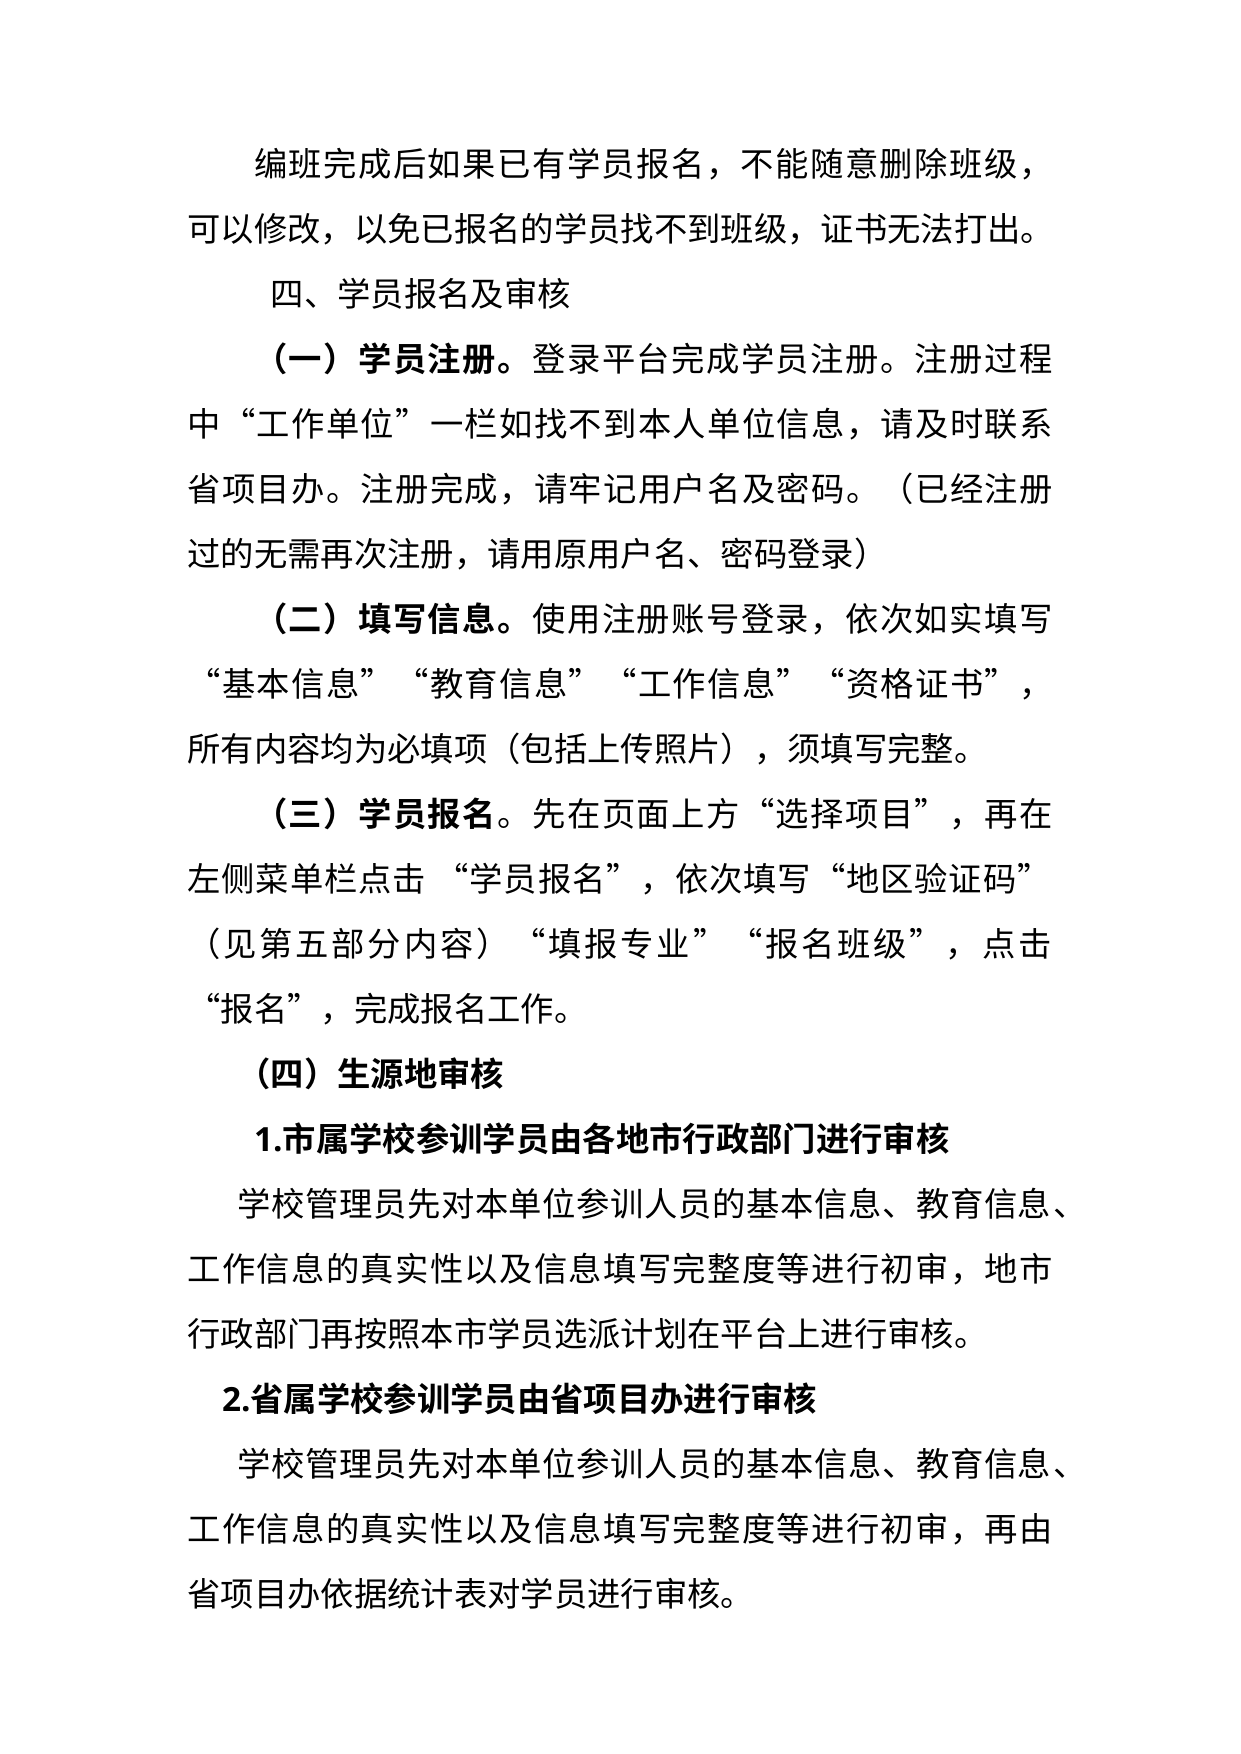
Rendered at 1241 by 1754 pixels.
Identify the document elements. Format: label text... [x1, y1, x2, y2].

text 1.市属学校参训学员由各地市行政部门进行审核 [187, 1104, 1053, 1169]
text （一）学员注册。登录平台完成学员注册。注册过程中“工作单位”一栏如找不到本人单位信息，请及时联系省项目办。注册完成，请牢记用户名及密码。（已经注册过的无需再次注册，请用原用户名、密码登录） [187, 324, 1053, 584]
text 四、学员报名及审核 [187, 259, 1053, 324]
text （二）填写信息。使用注册账号登录，依次如实填写“基本信息”“教育信息”“工作信息”“资格证书”，所有内容均为必填项（包括上传照片），须填写完整。 [187, 584, 1053, 779]
text 编班完成后如果已有学员报名，不能随意删除班级，可以修改，以免已报名的学员找不到班级，证书无法打出。 [187, 129, 1053, 259]
text （四）生源地审核 [187, 1039, 1053, 1104]
text 2.省属学校参训学员由省项目办进行审核 [187, 1364, 1053, 1429]
text （三）学员报名。先在页面上方“选择项目”，再在左侧菜单栏点击 “学员报名”，依次填写“地区验证码”（见第五部分内容）“填报专业”“报名班级”，点击“报名”，完成报名工作。 [187, 779, 1053, 1039]
text 学校管理员先对本单位参训人员的基本信息、教育信息、工作信息的真实性以及信息填写完整度等进行初审，再由省项目办依据统计表对学员进行审核。 [187, 1429, 1053, 1624]
text 学校管理员先对本单位参训人员的基本信息、教育信息、工作信息的真实性以及信息填写完整度等进行初审，地市行政部门再按照本市学员选派计划在平台上进行审核。 [187, 1169, 1053, 1364]
